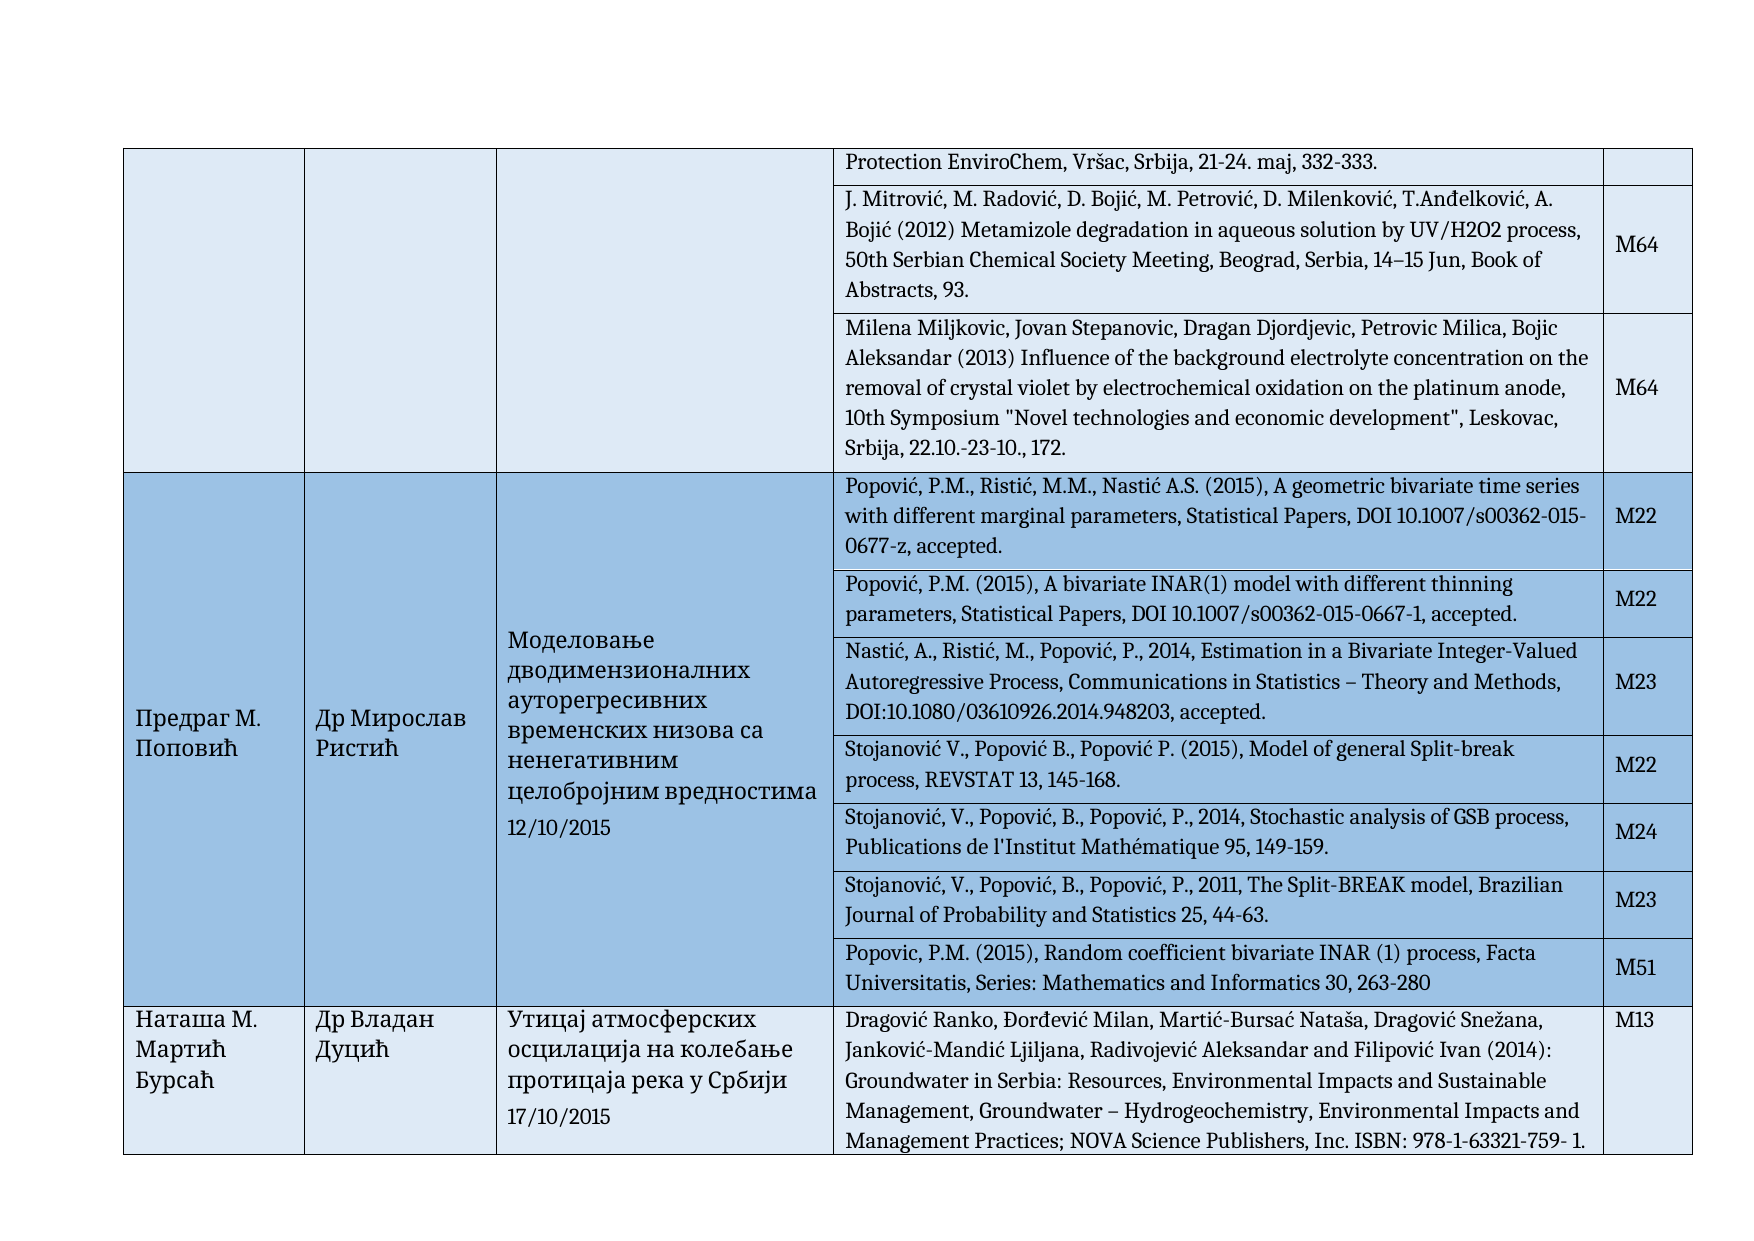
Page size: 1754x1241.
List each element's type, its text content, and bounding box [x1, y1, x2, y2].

table_cell Popović, P.M., Ristić, M.M., Nastić A.S. (2015), A geometric bivariate time series with different marginal parameters, Statistical Papers, DOI 10.1007/s00362-015-0677-z, accepted. [834, 473, 1603, 569]
table_cell Stojanović, V., Popović, B., Popović, P., 2011, The Split-BREAK model, Brazilian Journal of Probability and Statistics 25, 44-63. [834, 872, 1603, 938]
table_cell Др Владан Дуцић [305, 1007, 496, 1154]
table_cell Popovic, P.M. (2015), Random coefficient bivariate INAR (1) process, Facta Universitatis, Series: Mathematics and Informatics 30, 263-280 [834, 939, 1603, 1006]
table_cell Моделовање дводимензионалних ауторегресивних временских низова са ненегативним целобројним вредностима 12/10/2015 [497, 473, 833, 1006]
table_cell Milena Miljkovic, Jovan Stepanovic, Dragan Djordjevic, Petrovic Milica, Bojic Aleksandar (2013) Influence of the background electrolyte concentration on the removal of crystal violet by electrochemical oxidation on the platinum anode, 10th Symposium "Novel technologies and economic development", Leskovac, Srbija, 22.10.-23-10., 172. [834, 314, 1603, 472]
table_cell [834, 149, 1603, 185]
table_cell M13 [1604, 1007, 1692, 1154]
table_cell Предраг М. Поповић [124, 473, 304, 1006]
table_cell Popović, P.M. (2015), A bivariate INAR(1) model with different thinning parameters, Statistical Papers, DOI 10.1007/s00362-015-0667-1, accepted. [834, 571, 1603, 637]
table_cell Nastić, A., Ristić, M., Popović, P., 2014, Estimation in a Bivariate Integer-Valued Autoregressive Process, Communications in Statistics – Theory and Methods, DOI:10.1080/03610926.2014.948203, accepted. [834, 638, 1603, 735]
table_cell M23 [1604, 872, 1692, 938]
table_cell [834, 1007, 1603, 1154]
table_cell М51 [1604, 939, 1692, 1006]
table_cell Др Мирослав Ристић [305, 473, 496, 1006]
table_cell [497, 1007, 833, 1154]
table_cell M22 [1604, 571, 1692, 637]
table_cell M22 [1604, 736, 1692, 803]
table_cell M24 [1604, 804, 1692, 871]
table_cell Stojanović, V., Popović, B., Popović, P., 2014, Stochastic analysis of GSB process, Publications de l'Institut Mathématique 95, 149-159. [834, 804, 1603, 871]
table_cell М63 [1604, 149, 1692, 185]
table_cell Stojanović V., Popović B., Popović P. (2015), Model of general Split-break process, REVSTAT 13, 145-168. [834, 736, 1603, 803]
table_cell M23 [1604, 638, 1692, 735]
table_cell М64 [1604, 186, 1692, 313]
table_cell J. Mitrović, M. Radović, D. Bojić, M. Petrović, D. Milenković, T.Anđelković, A. Bojić (2012) Metamizole degradation in aqueous solution by UV/H2O2 process, 50th Serbian Chemical Society Meeting, Beograd, Serbia, 14–15 Jun, Book of Abstracts, 93. [834, 186, 1603, 313]
table_cell M22 [1604, 473, 1692, 569]
table_cell М64 [1604, 314, 1692, 472]
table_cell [124, 1007, 304, 1154]
